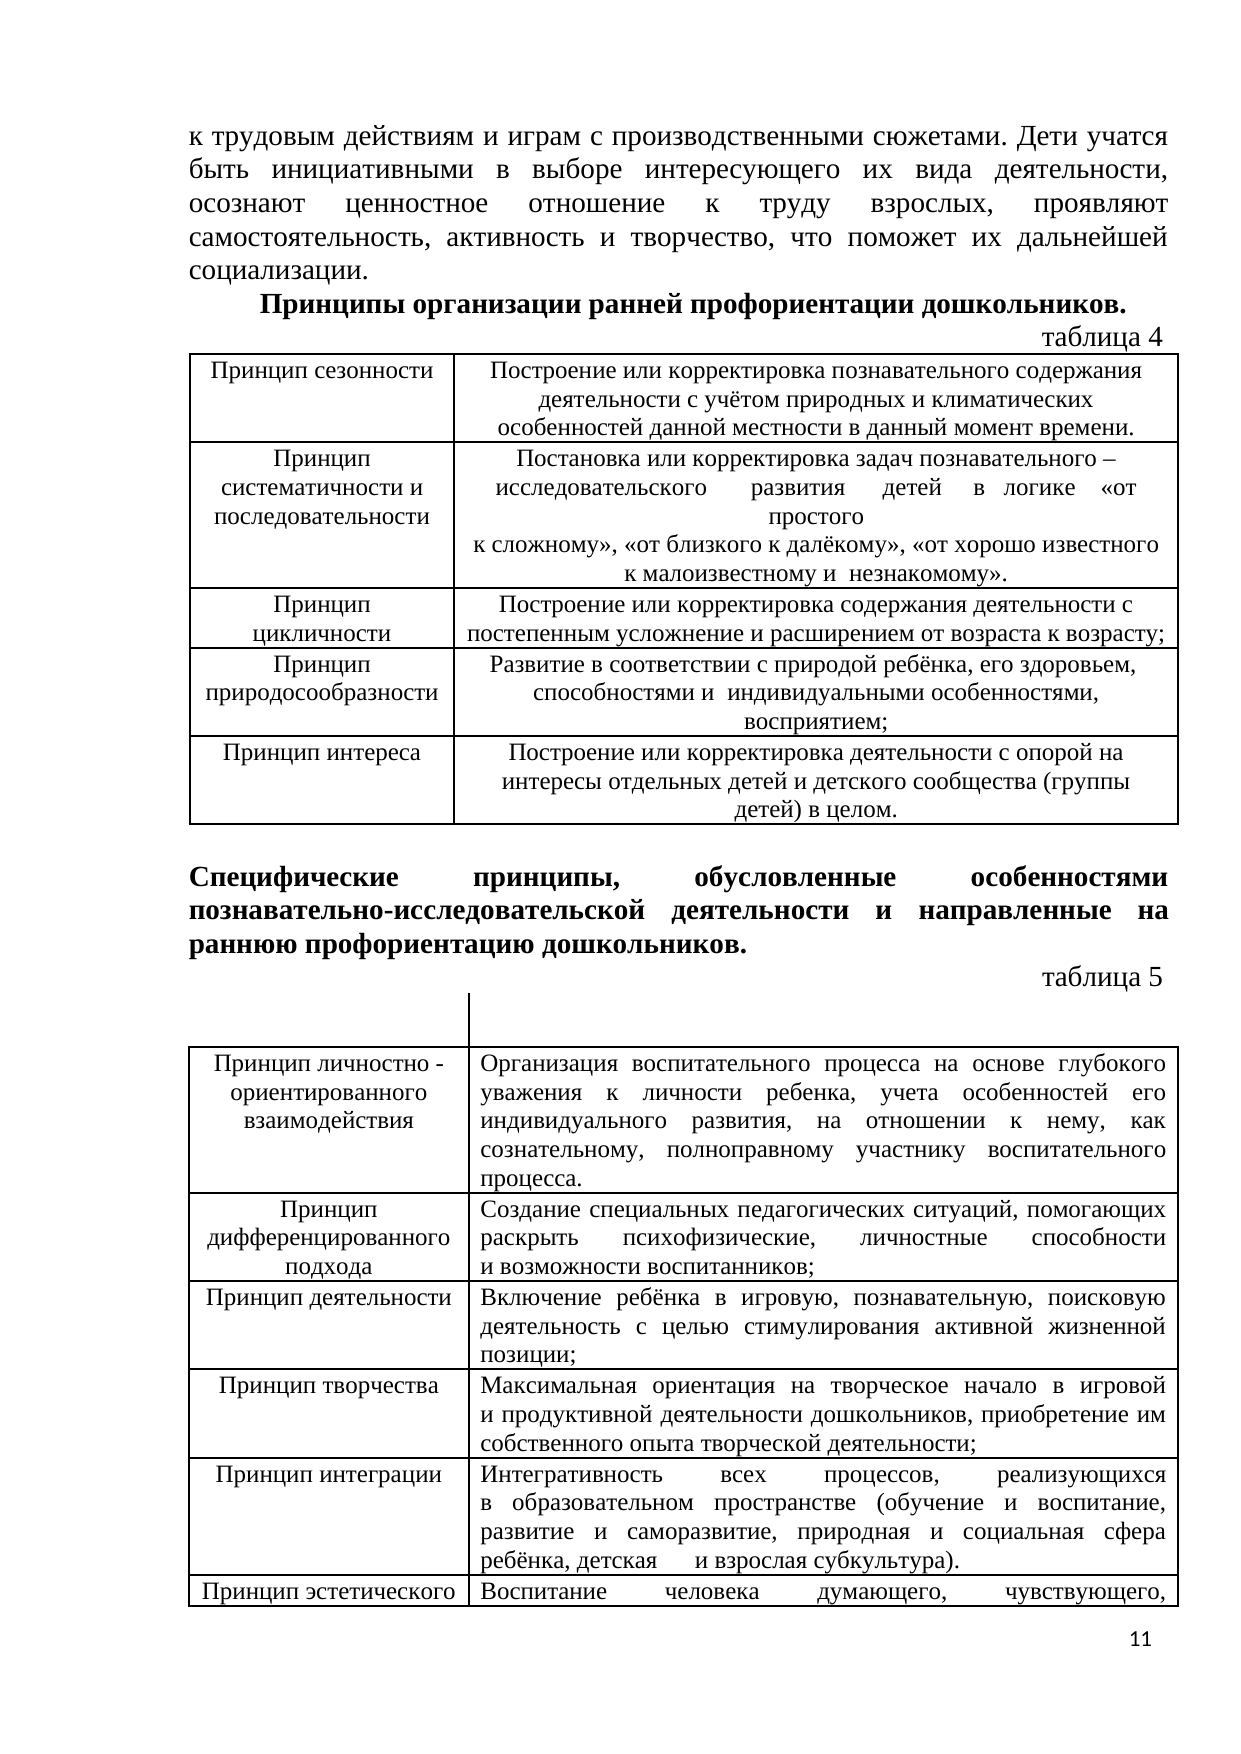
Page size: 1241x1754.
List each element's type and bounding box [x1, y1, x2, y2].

table_header [177, 118, 1209, 1607]
